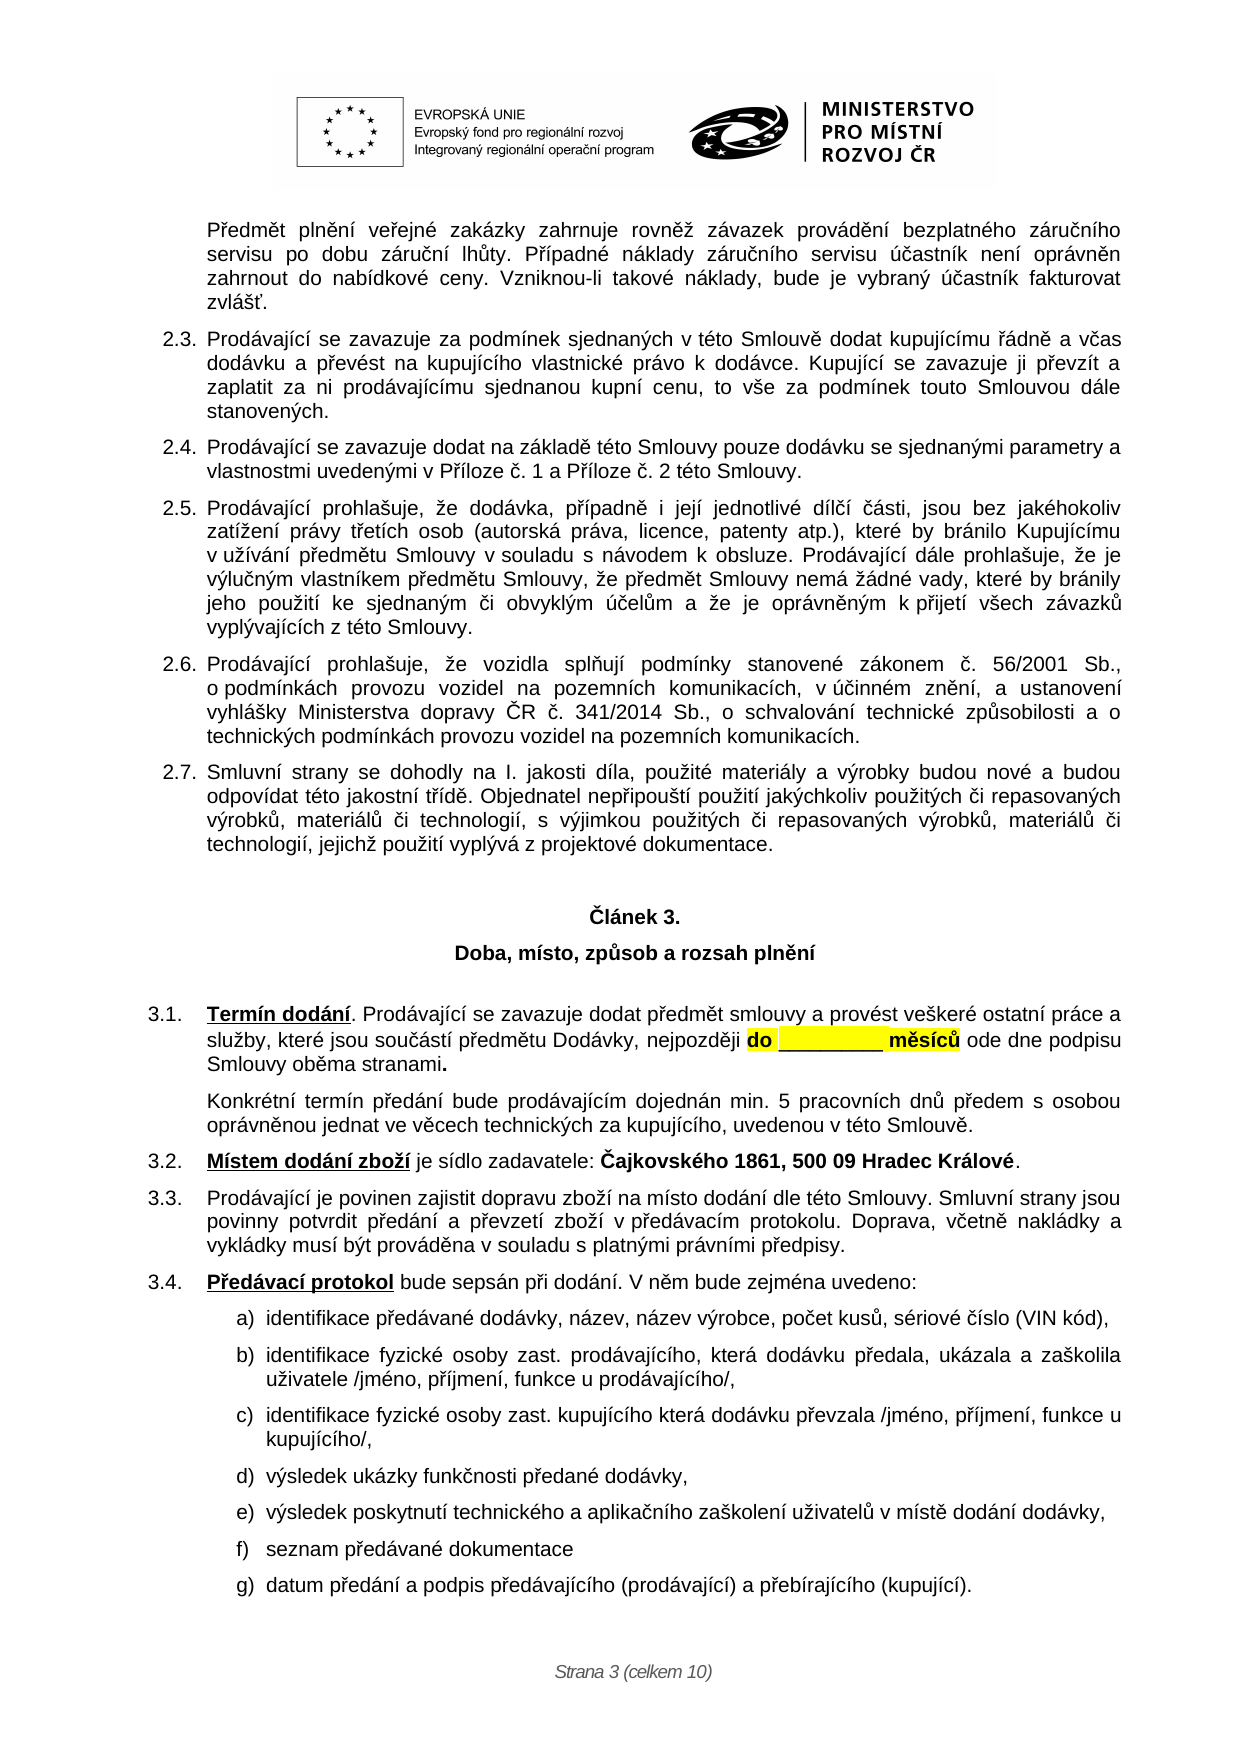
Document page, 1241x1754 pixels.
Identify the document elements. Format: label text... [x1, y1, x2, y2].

list Prodávající prohlašuje, že vozidla splňují podmínky stanovené zákonem č. 56/2001 Sb., o podmínkách provozu vozidel na pozemních komunikacích, v účinném znění, a ustanovení vyhlášky Ministerstva dopravy ČR č. 341/2014 Sb., o schvalování technické způsobilosti a o technických podmínkách provozu vozidel na pozemních komunikacích. [162, 652, 1122, 747]
list Konkrétní termín předání bude prodávajícím dojednán min. 5 pracovních dnů předem s osobou oprávněnou jednat ve věcech technických za kupujícího, uvedenou v této Smlouvě. [207, 1088, 1122, 1136]
list Místem dodání zboží je sídlo zadavatele: Čajkovského 1861, 500 09 Hradec Králové. [148, 1149, 1122, 1173]
list Prodávající prohlašuje, že dodávka, případně i její jednotlivé dílčí části, jsou bez jakéhokoliv zatížení právy třetích osob (autorská práva, licence, patenty atp.), které by bránilo Kupujícímu v užívání předmětu Smlouvy v souladu s návodem k obsluze. Prodávající dále prohlašuje, že je výlučným vlastníkem předmětu Smlouvy, že předmět Smlouvy nemá žádné vady, které by bránily jeho použití ke sjednaným či obvyklým účelům a že je oprávněným k přijetí všech závazků vyplývajících z této Smlouvy. [162, 495, 1122, 639]
text Předmět plnění veřejné zakázky zahrnuje rovněž závazek provádění bezplatného záručního servisu po dobu záruční lhůty. Případné náklady záručního servisu účastník není oprávněn zahrnout do nabídkové ceny. Vzniknou-li takové náklady, bude je vybraný účastník fakturovat zvlášť. [207, 218, 1122, 314]
subtitle Doba, místo, způsob a rozsah plnění [148, 941, 1122, 965]
list výsledek poskytnutí technického a aplikačního zaškolení uživatelů v místě dodání dodávky, [236, 1500, 1122, 1524]
list Předávací protokol bude sepsán při dodání. V něm bude zejména uvedeno: [148, 1270, 1122, 1294]
list Termín dodání. Prodávající se zavazuje dodat předmět smlouvy a provést veškeré ostatní práce a služby, které jsou součástí předmětu Dodávky, nejpozději do __________ měsíců ode dne podpisu Smlouvy oběma stranami. [148, 1002, 1122, 1076]
list identifikace předávané dodávky, název, název výrobce, počet kusů, sériové číslo (VIN kód), [236, 1306, 1122, 1330]
list Prodávající je povinen zajistit dopravu zboží na místo dodání dle této Smlouvy. Smluvní strany jsou povinny potvrdit předání a převzetí zboží v předávacím protokolu. Doprava, včetně nakládky a vykládky musí být prováděna v souladu s platnými právními předpisy. [148, 1185, 1122, 1257]
picture [273, 73, 997, 190]
list Prodávající se zavazuje za podmínek sjednaných v této Smlouvě dodat kupujícímu řádně a včas dodávku a převést na kupujícího vlastnické právo k dodávce. Kupující se zavazuje ji převzít a zaplatit za ni prodávajícímu sjednanou kupní cenu, to vše za podmínek touto Smlouvou dále stanovených. [162, 327, 1122, 422]
list datum předání a podpis předávajícího (prodávající) a přebírajícího (kupující). [236, 1573, 1122, 1597]
list identifikace fyzické osoby zast. prodávajícího, která dodávku předala, ukázala a zaškolila uživatele /jméno, příjmení, funkce u prodávajícího/, [236, 1343, 1122, 1391]
list identifikace fyzické osoby zast. kupujícího která dodávku převzala /jméno, příjmení, funkce u kupujícího/, [236, 1403, 1122, 1451]
list výsledek ukázky funkčnosti předané dodávky, [236, 1463, 1122, 1487]
list Smluvní strany se dohodly na I. jakosti díla, použité materiály a výrobky budou nové a budou odpovídat této jakostní třídě. Objednatel nepřipouští použití jakýchkoliv použitých či repasovaných výrobků, materiálů či technologií, s výjimkou použitých či repasovaných výrobků, materiálů či technologií, jejichž použití vyplývá z projektové dokumentace. [162, 760, 1122, 856]
list Prodávající se zavazuje dodat na základě této Smlouvy pouze dodávku se sjednanými parametry a vlastnostmi uvedenými v Příloze č. 1 a Příloze č. 2 této Smlouvy. [162, 435, 1122, 483]
list seznam předávané dokumentace [236, 1536, 1122, 1560]
text Článek 3. [148, 905, 1122, 929]
